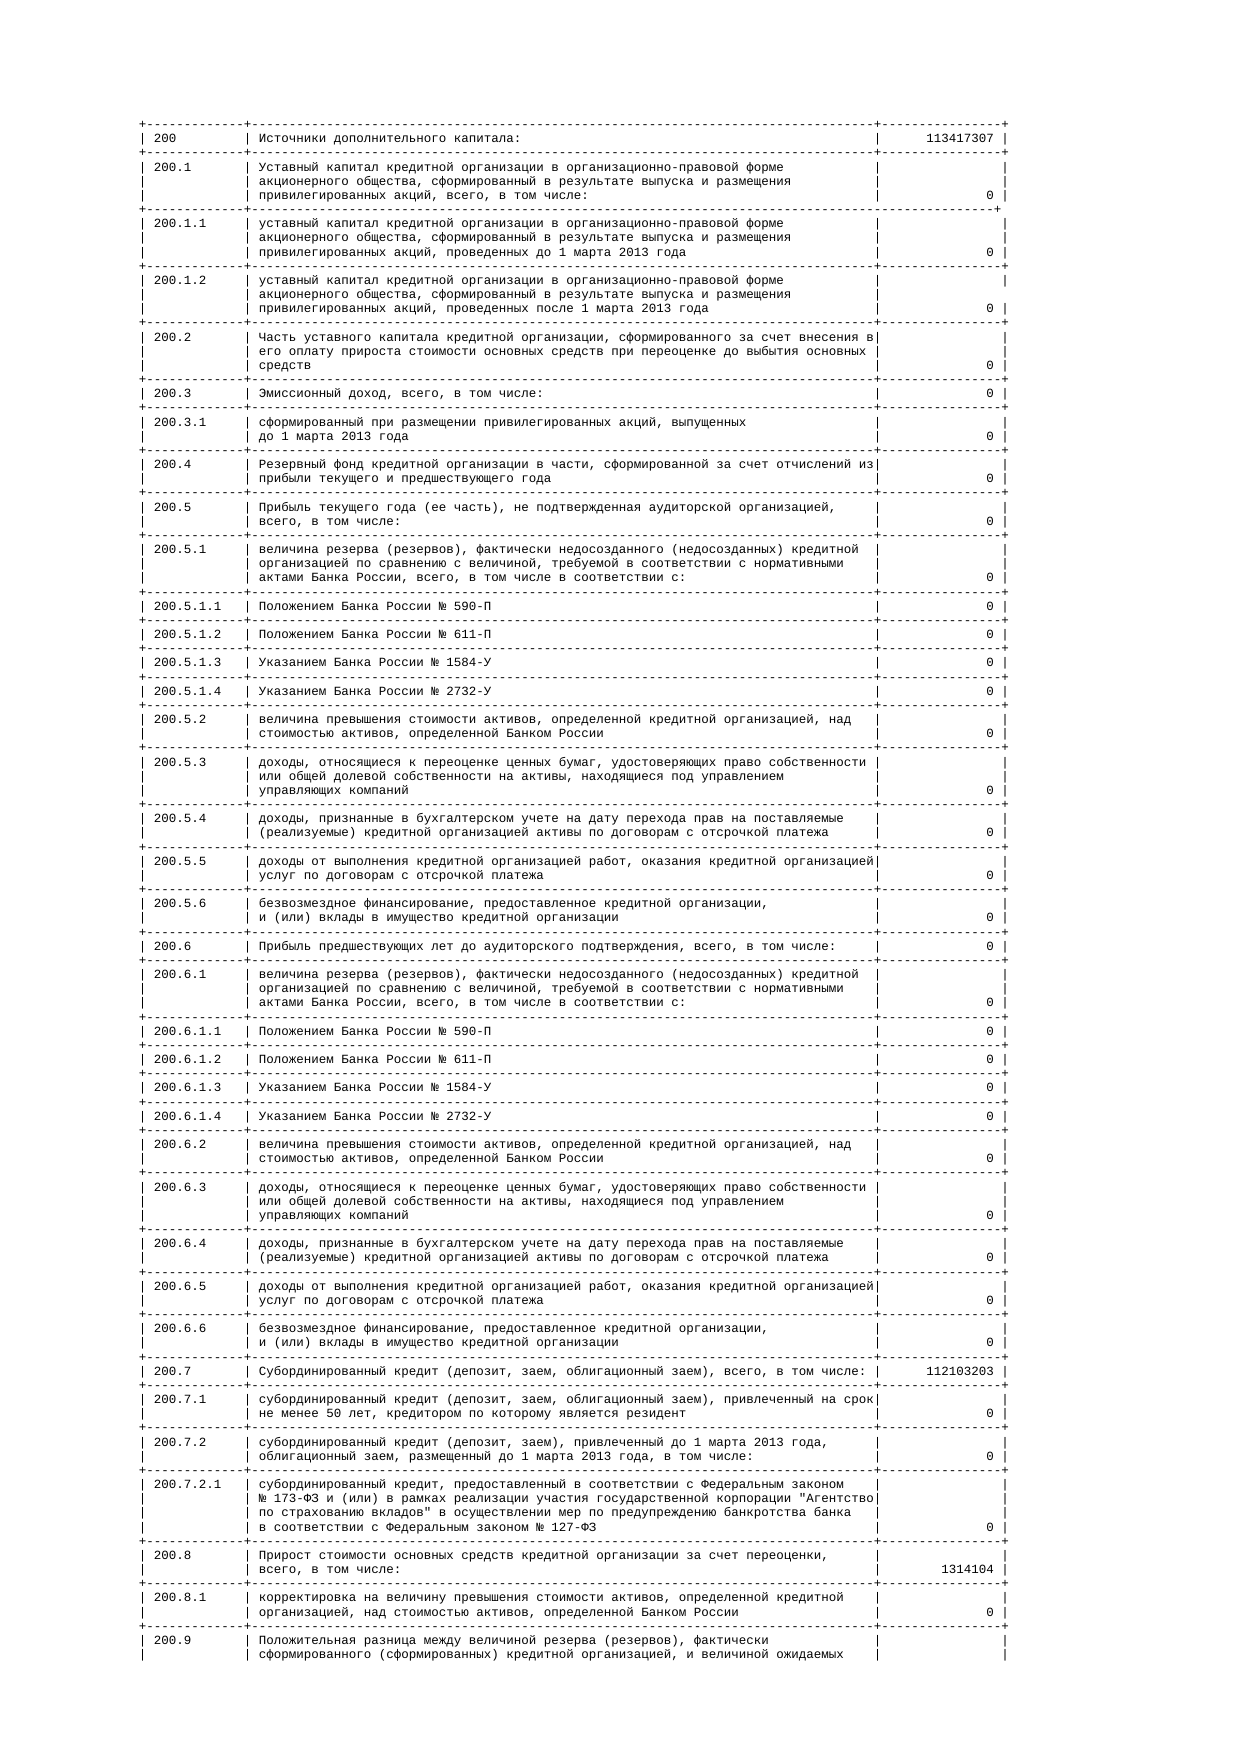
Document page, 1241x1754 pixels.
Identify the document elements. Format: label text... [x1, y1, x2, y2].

text +-------------+-----------------------------------------------------------------------------------+----------------+ [139, 373, 1101, 387]
text +-------------+-----------------------------------------------------------------------------------+----------------+ [139, 798, 1101, 812]
text | | или общей долевой собственности на активы, находящиеся под управлением | | [139, 770, 1101, 784]
text +-------------+-----------------------------------------------------------------------------------+----------------+ [139, 586, 1101, 600]
text | 200.5.1.3 | Указанием Банка России № 1584-У | 0 | [139, 656, 1101, 671]
text | | средств | 0 | [139, 359, 1101, 373]
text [139, 1620, 1101, 1634]
text | | привилегированных акций, проведенных до 1 марта 2013 года | 0 | [139, 246, 1101, 260]
text +-------------+-----------------------------------------------------------------------------------+----------------+ [139, 1351, 1101, 1365]
text | | прибыли текущего и предшествующего года | 0 | [139, 472, 1101, 486]
text | | стоимостью активов, определенной Банком России | 0 | [139, 1152, 1101, 1166]
text +-------------+-----------------------------------------------------------------------------------+----------------+ [139, 699, 1101, 713]
text | | (реализуемые) кредитной организацией активы по договорам с отсрочкой платежа | 0 | [139, 1251, 1101, 1266]
text | | стоимостью активов, определенной Банком России | 0 | [139, 727, 1101, 741]
text | | привилегированных акций, всего, в том числе: | 0 | [139, 189, 1101, 203]
text | 200.6.1.1 | Положением Банка России № 590-П | 0 | [139, 1025, 1101, 1039]
text | 200.5 | Прибыль текущего года (ее часть), не подтвержденная аудиторской организацией, | | [139, 501, 1101, 515]
text | | всего, в том числе: | 0 | [139, 515, 1101, 529]
text +-------------+-----------------------------------------------------------------------------------+----------------+ [139, 741, 1101, 756]
text | 200 | Источники дополнительного капитала: | 113417307 | [139, 132, 1101, 146]
text | | по страхованию вкладов" в осуществлении мер по предупреждению банкротства банка | | [139, 1506, 1101, 1521]
text +-------------+-----------------------------------------------------------------------------------+----------------+ [139, 1308, 1101, 1322]
text | | всего, в том числе: | 1314104 | [139, 1563, 1101, 1577]
text | 200.5.2 | величина превышения стоимости активов, определенной кредитной организацией, над | | [139, 713, 1101, 727]
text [139, 118, 1101, 132]
text | 200.6.1 | величина резерва (резервов), фактически недосозданного (недосозданных) кредитной | | [139, 968, 1101, 982]
text | | акционерного общества, сформированный в результате выпуска и размещения | | [139, 231, 1101, 246]
text +-------------+-----------------------------------------------------------------------------------+----------------+ [139, 954, 1101, 968]
text | | и (или) вклады в имущество кредитной организации | 0 | [139, 911, 1101, 926]
text +-------------+-----------------------------------------------------------------------------------+----------------+ [139, 1223, 1101, 1237]
text | 200.7.2.1 | субординированный кредит, предоставленный в соответствии с Федеральным законом | | [139, 1478, 1101, 1492]
text +-------------+-----------------------------------------------------------------------------------+----------------+ [139, 1266, 1101, 1280]
text | 200.5.3 | доходы, относящиеся к переоценке ценных бумаг, удостоверяющих право собственности | | [139, 756, 1101, 770]
text | 200.5.1.1 | Положением Банка России № 590-П | 0 | [139, 600, 1101, 614]
text | 200.7.1 | субординированный кредит (депозит, заем, облигационный заем), привлеченный на срок| | [139, 1393, 1101, 1407]
text | | организацией по сравнению с величиной, требуемой в соответствии с нормативными | | [139, 982, 1101, 996]
text | 200.4 | Резервный фонд кредитной организации в части, сформированной за счет отчислений из| | [139, 458, 1101, 472]
text | | и (или) вклады в имущество кредитной организации | 0 | [139, 1336, 1101, 1351]
text +-------------+-----------------------------------------------------------------------------------+----------------+ [139, 1464, 1101, 1478]
text +-------------+-----------------------------------------------------------------------------------+----------------+ [139, 1379, 1101, 1393]
text | | не менее 50 лет, кредитором по которому является резидент | 0 | [139, 1407, 1101, 1421]
text | 200.5.5 | доходы от выполнения кредитной организацией работ, оказания кредитной организацией| | [139, 855, 1101, 869]
text +-------------+-----------------------------------------------------------------------------------+----------------+ [139, 642, 1101, 656]
text +-------------+-----------------------------------------------------------------------------------+----------------+ [139, 486, 1101, 501]
text | 200.6.1.3 | Указанием Банка России № 1584-У | 0 | [139, 1081, 1101, 1096]
text | | акционерного общества, сформированный в результате выпуска и размещения | [139, 288, 1101, 302]
text | 200.2 | Часть уставного капитала кредитной организации, сформированного за счет внесения в| | [139, 331, 1101, 345]
text +-------------+-----------------------------------------------------------------------------------+----------------+ [139, 1577, 1101, 1591]
text | | услуг по договорам с отсрочкой платежа | 0 | [139, 869, 1101, 883]
text | 200.6.5 | доходы от выполнения кредитной организацией работ, оказания кредитной организацией| | [139, 1280, 1101, 1294]
text | 200.6.3 | доходы, относящиеся к переоценке ценных бумаг, удостоверяющих право собственности | | [139, 1181, 1101, 1195]
text | | сформированного (сформированных) кредитной организацией, и величиной ожидаемых | | [139, 1648, 1101, 1662]
text +-------------+-----------------------------------------------------------------------------------+----------------+ [139, 926, 1101, 940]
text | 200.3 | Эмиссионный доход, всего, в том числе: | 0 | [139, 387, 1101, 401]
text | | актами Банка России, всего, в том числе в соответствии с: | 0 | [139, 571, 1101, 586]
text +-------------+-----------------------------------------------------------------------------------+----------------+ [139, 1096, 1101, 1110]
text | | управляющих компаний | 0 | [139, 784, 1101, 798]
text +-------------+-----------------------------------------------------------------------------------+----------------+ [139, 1535, 1101, 1549]
text | 200.1 | Уставный капитал кредитной организации в организационно-правовой форме | | [139, 161, 1101, 175]
text | | в соответствии с Федеральным законом № 127-ФЗ | 0 | [139, 1521, 1101, 1535]
text | 200.3.1 | сформированный при размещении привилегированных акций, выпущенных | | [139, 416, 1101, 430]
text | 200.8.1 | корректировка на величину превышения стоимости активов, определенной кредитной | | [139, 1591, 1101, 1606]
text | 200.6.6 | безвозмездное финансирование, предоставленное кредитной организации, | | [139, 1322, 1101, 1336]
text | | организацией, над стоимостью активов, определенной Банком России | 0 | [139, 1606, 1101, 1620]
text | 200.9 | Положительная разница между величиной резерва (резервов), фактически | | [139, 1634, 1101, 1648]
text | 200.5.1.4 | Указанием Банка России № 2732-У | 0 | [139, 685, 1101, 699]
text | 200.7 | Субординированный кредит (депозит, заем, облигационный заем), всего, в том числе: | 112103203 | [139, 1365, 1101, 1379]
text | 200.5.4 | доходы, признанные в бухгалтерском учете на дату перехода прав на поставляемые | | [139, 812, 1101, 826]
text +-------------+-----------------------------------------------------------------------------------+----------------+ [139, 1011, 1101, 1025]
text | | акционерного общества, сформированный в результате выпуска и размещения | | [139, 175, 1101, 189]
text +-------------+-----------------------------------------------------------------------------------+----------------+ [139, 883, 1101, 897]
text | 200.1.1 | уставный капитал кредитной организации в организационно-правовой форме | | [139, 217, 1101, 231]
text +-------------+---------------------------------------------------------------------------------------------------+ [139, 203, 1101, 217]
text +-------------+-----------------------------------------------------------------------------------+----------------+ [139, 1067, 1101, 1081]
text | 200.6.1.2 | Положением Банка России № 611-П | 0 | [139, 1053, 1101, 1067]
text +-------------+-----------------------------------------------------------------------------------+----------------+ [139, 529, 1101, 543]
text | | его оплату прироста стоимости основных средств при переоценке до выбытия основных | | [139, 345, 1101, 359]
text +-------------+-----------------------------------------------------------------------------------+----------------+ [139, 1124, 1101, 1138]
text +-------------+-----------------------------------------------------------------------------------+----------------+ [139, 260, 1101, 274]
text +-------------+-----------------------------------------------------------------------------------+----------------+ [139, 401, 1101, 416]
text +-------------+-----------------------------------------------------------------------------------+----------------+ [139, 1166, 1101, 1181]
text +-------------+-----------------------------------------------------------------------------------+----------------+ [139, 1039, 1101, 1053]
text +-------------+-----------------------------------------------------------------------------------+----------------+ [139, 1421, 1101, 1436]
text | 200.5.6 | безвозмездное финансирование, предоставленное кредитной организации, | | [139, 897, 1101, 911]
text | 200.7.2 | субординированный кредит (депозит, заем), привлеченный до 1 марта 2013 года, | | [139, 1436, 1101, 1450]
text +-------------+-----------------------------------------------------------------------------------+----------------+ [139, 614, 1101, 628]
text | | услуг по договорам с отсрочкой платежа | 0 | [139, 1294, 1101, 1308]
text | | или общей долевой собственности на активы, находящиеся под управлением | | [139, 1195, 1101, 1209]
text +-------------+-----------------------------------------------------------------------------------+----------------+ [139, 316, 1101, 331]
text | 200.8 | Прирост стоимости основных средств кредитной организации за счет переоценки, | | [139, 1549, 1101, 1563]
text | | актами Банка России, всего, в том числе в соответствии с: | 0 | [139, 996, 1101, 1011]
text | 200.6.4 | доходы, признанные в бухгалтерском учете на дату перехода прав на поставляемые | | [139, 1237, 1101, 1251]
text +-------------+-----------------------------------------------------------------------------------+----------------+ [139, 841, 1101, 855]
text | 200.6 | Прибыль предшествующих лет до аудиторского подтверждения, всего, в том числе: | 0 | [139, 940, 1101, 954]
text | 200.6.1.4 | Указанием Банка России № 2732-У | 0 | [139, 1110, 1101, 1124]
text | | управляющих компаний | 0 | [139, 1209, 1101, 1223]
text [139, 146, 1101, 161]
text +-------------+-----------------------------------------------------------------------------------+----------------+ [139, 671, 1101, 685]
text | 200.6.2 | величина превышения стоимости активов, определенной кредитной организацией, над | | [139, 1138, 1101, 1152]
text | | привилегированных акций, проведенных после 1 марта 2013 года | 0 | [139, 302, 1101, 316]
text | | № 173-ФЗ и (или) в рамках реализации участия государственной корпорации "Агентство| | [139, 1492, 1101, 1506]
text | 200.5.1 | величина резерва (резервов), фактически недосозданного (недосозданных) кредитной | | [139, 543, 1101, 557]
text | 200.5.1.2 | Положением Банка России № 611-П | 0 | [139, 628, 1101, 642]
text | | до 1 марта 2013 года | 0 | [139, 430, 1101, 444]
text | | организацией по сравнению с величиной, требуемой в соответствии с нормативными | | [139, 557, 1101, 571]
text | 200.1.2 | уставный капитал кредитной организации в организационно-правовой форме | | [139, 274, 1101, 288]
text | | (реализуемые) кредитной организацией активы по договорам с отсрочкой платежа | 0 | [139, 826, 1101, 841]
text | | облигационный заем, размещенный до 1 марта 2013 года, в том числе: | 0 | [139, 1450, 1101, 1464]
text +-------------+-----------------------------------------------------------------------------------+----------------+ [139, 444, 1101, 458]
